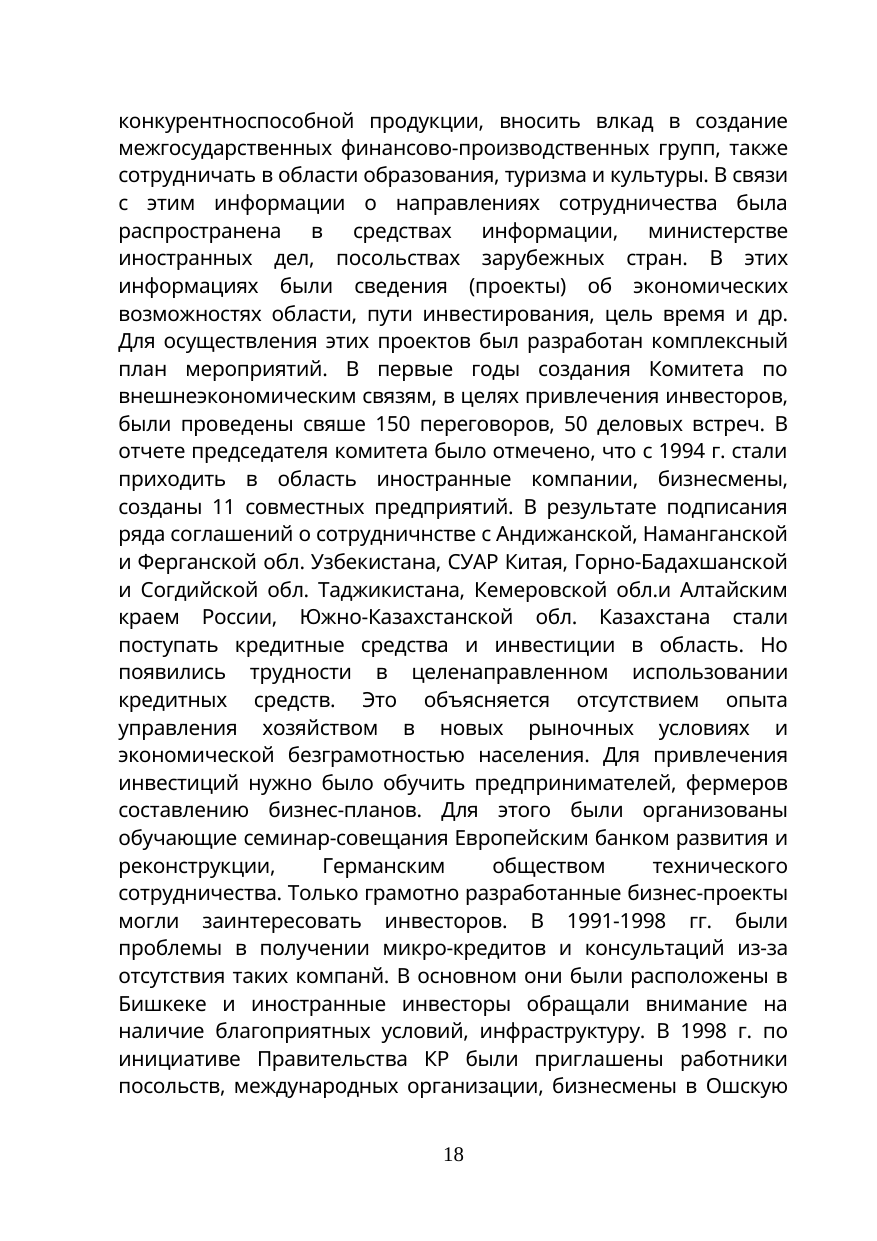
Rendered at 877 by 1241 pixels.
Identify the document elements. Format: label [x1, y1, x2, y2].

text [118, 106, 788, 1100]
